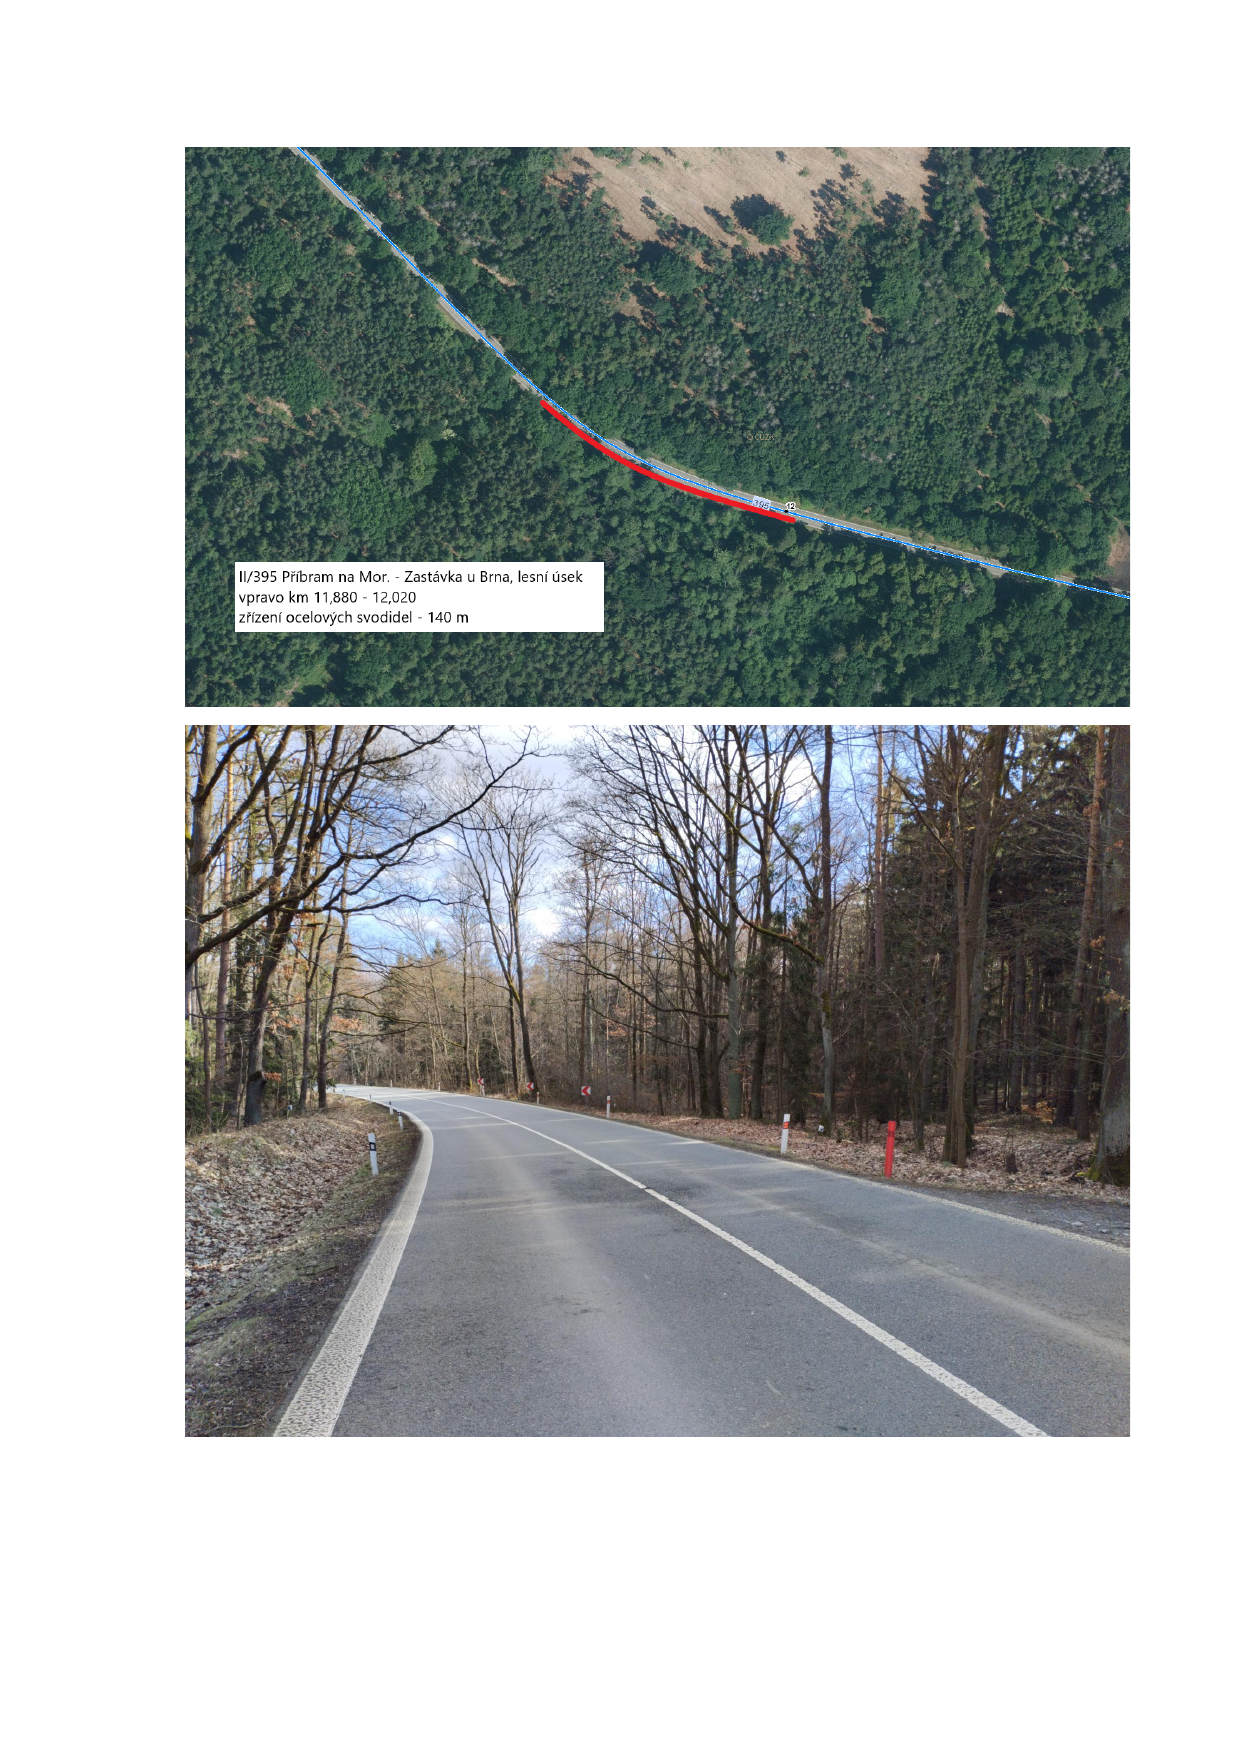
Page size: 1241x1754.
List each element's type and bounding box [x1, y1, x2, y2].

picture [185, 725, 1130, 1437]
picture [185, 147, 1130, 707]
